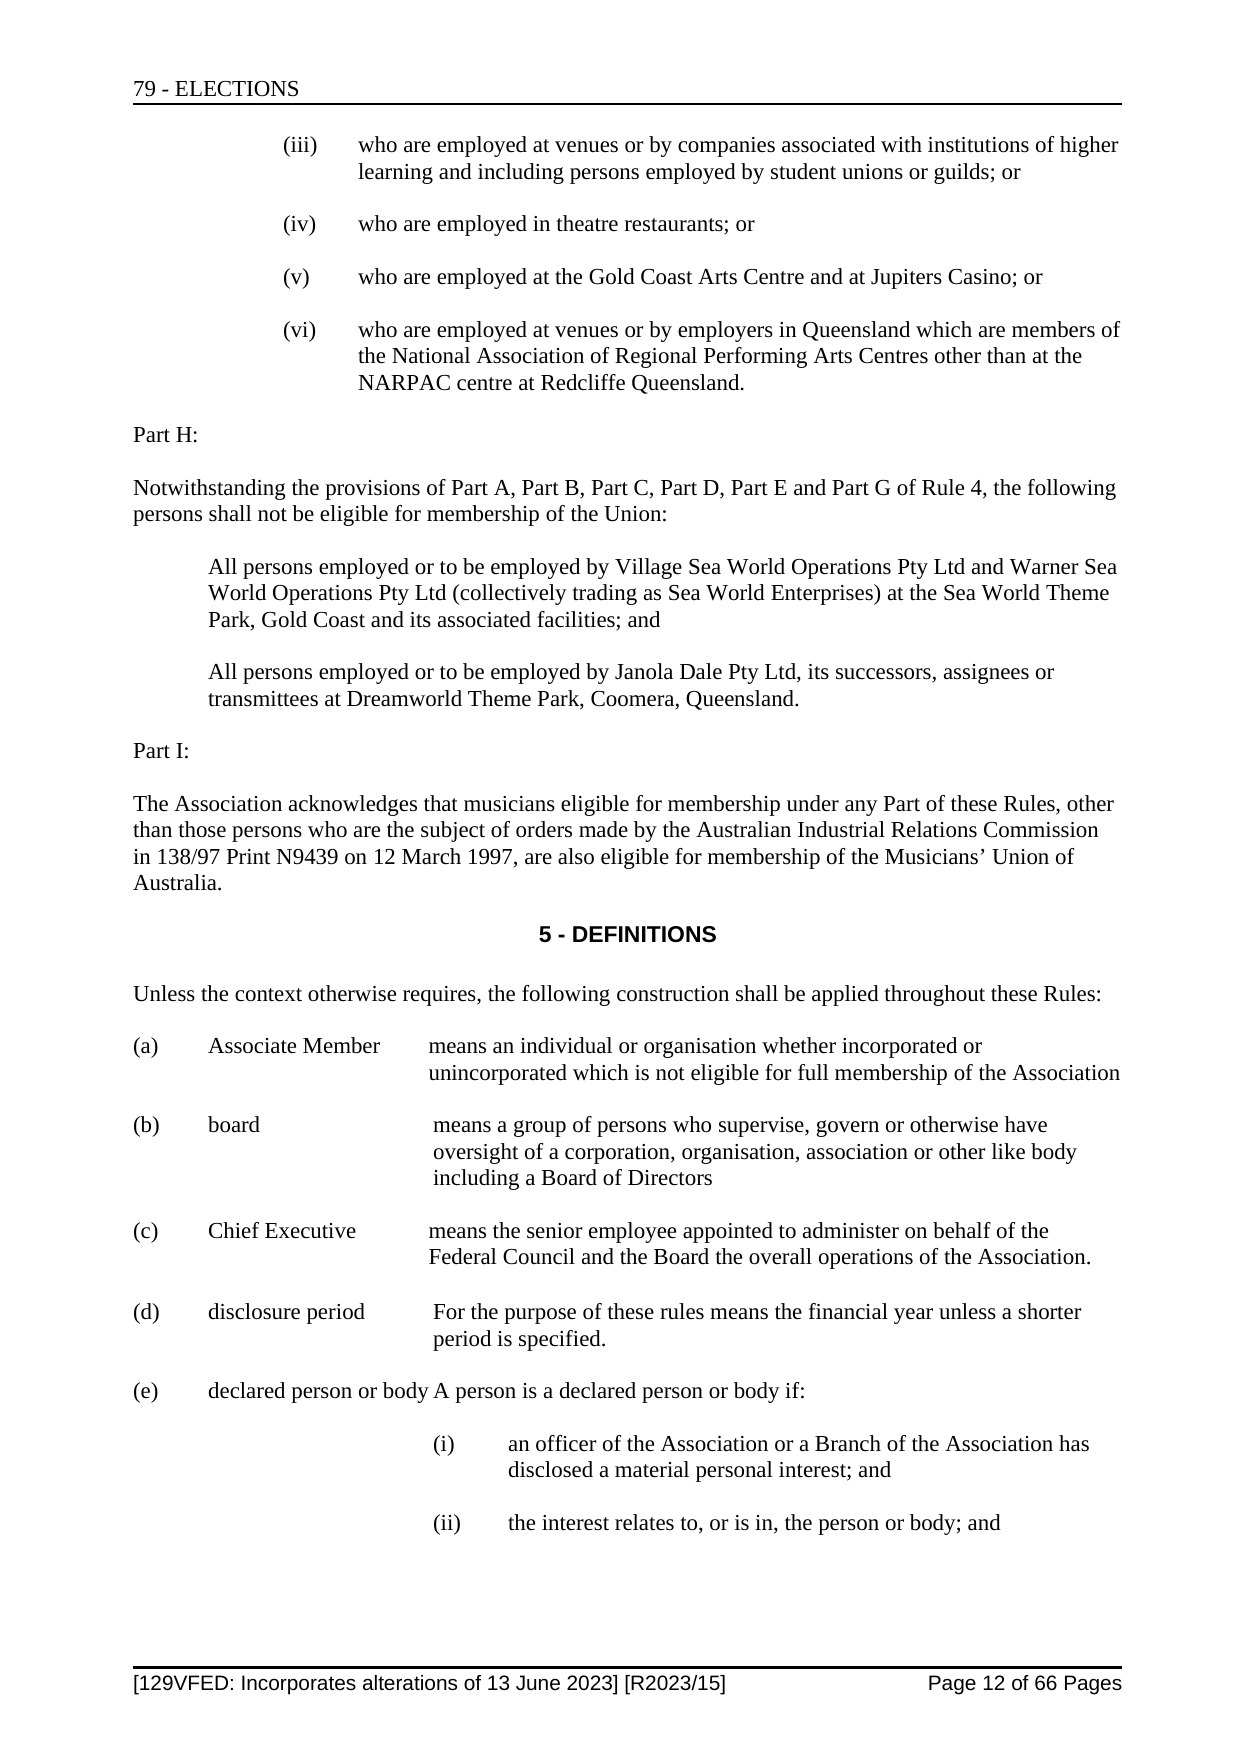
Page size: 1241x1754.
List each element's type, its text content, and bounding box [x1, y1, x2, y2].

text (vi) who are employed at venues or by employers in which are members of the National Association of Regional Performing Arts Centres other than at the NARPAC centre at Redcliffe . [133, 316, 1122, 395]
text All persons employed or to be employed by Village Sea World Operations Pty Ltd and Warner Sea World Operations Pty Ltd (collectively trading as Sea World Enterprises) at the Sea World Theme Park, Gold Coast and its associated facilities; and [133, 553, 1122, 632]
subtitle Part H: [133, 421, 1122, 448]
text (d) disclosure period For the purpose of these rules means the financial year unless a shorter [133, 1298, 1122, 1324]
text including a Board of Directors [133, 1164, 1122, 1190]
text Notwithstanding the provisions of Part A, Part B, Part C, Part D, Part E and Part G of Rule 4, the following persons shall not be eligible for membership of the : [133, 474, 1122, 527]
text All persons employed or to be employed by Janola Dale Pty Ltd, its successors, assignees or transmittees at Dreamworld Theme Park, Coomera, Queensland. [133, 658, 1122, 711]
text Part I: [133, 737, 1122, 764]
text (e) declared person or body A person is a declared person or body if: [133, 1377, 1122, 1404]
text (i) an officer of the Association or a Branch of the Association has disclosed a material personal interest; and [133, 1430, 1122, 1483]
text (iv) who are employed in theatre restaurants; or [133, 210, 1122, 237]
text (ii) the interest relates to, or is in, the person or body; and [133, 1509, 1122, 1535]
text (b) board means a group of persons who supervise, govern or otherwise have [133, 1111, 1122, 1138]
text (iii) who are employed at venues or by companies associated with institutions of higher learning and including persons employed by student unions or guilds; or [133, 131, 1122, 184]
subtitle 5 - DEFINITIONS [133, 921, 1122, 947]
text oversight of a corporation, organisation, association or other like body [133, 1138, 1122, 1164]
text (c) Chief Executive means the senior employee appointed to administer on behalf of the Federal Council and the Board the overall operations of the Association. [133, 1217, 1122, 1269]
text The Association acknowledges that musicians eligible for membership under any Part of these Rules, other than those persons who are the subject of orders made by the Australian Industrial Relations Commission in 138/97 Print N9439 on 12 March 1997, are also eligible for membership of the Musicians’ Union of Australia. [133, 790, 1122, 896]
text Unless the context otherwise requires, the following construction shall be applied throughout these Rules: [133, 979, 1122, 1006]
text (a) Associate Member means an individual or organisation whether incorporated or unincorporated which is not eligible for full membership of the Association [133, 1032, 1122, 1085]
text period is specified. [133, 1324, 1122, 1351]
text (v) who are employed at the Gold Coast Arts Centre and at Jupiters Casino; or [133, 263, 1122, 289]
